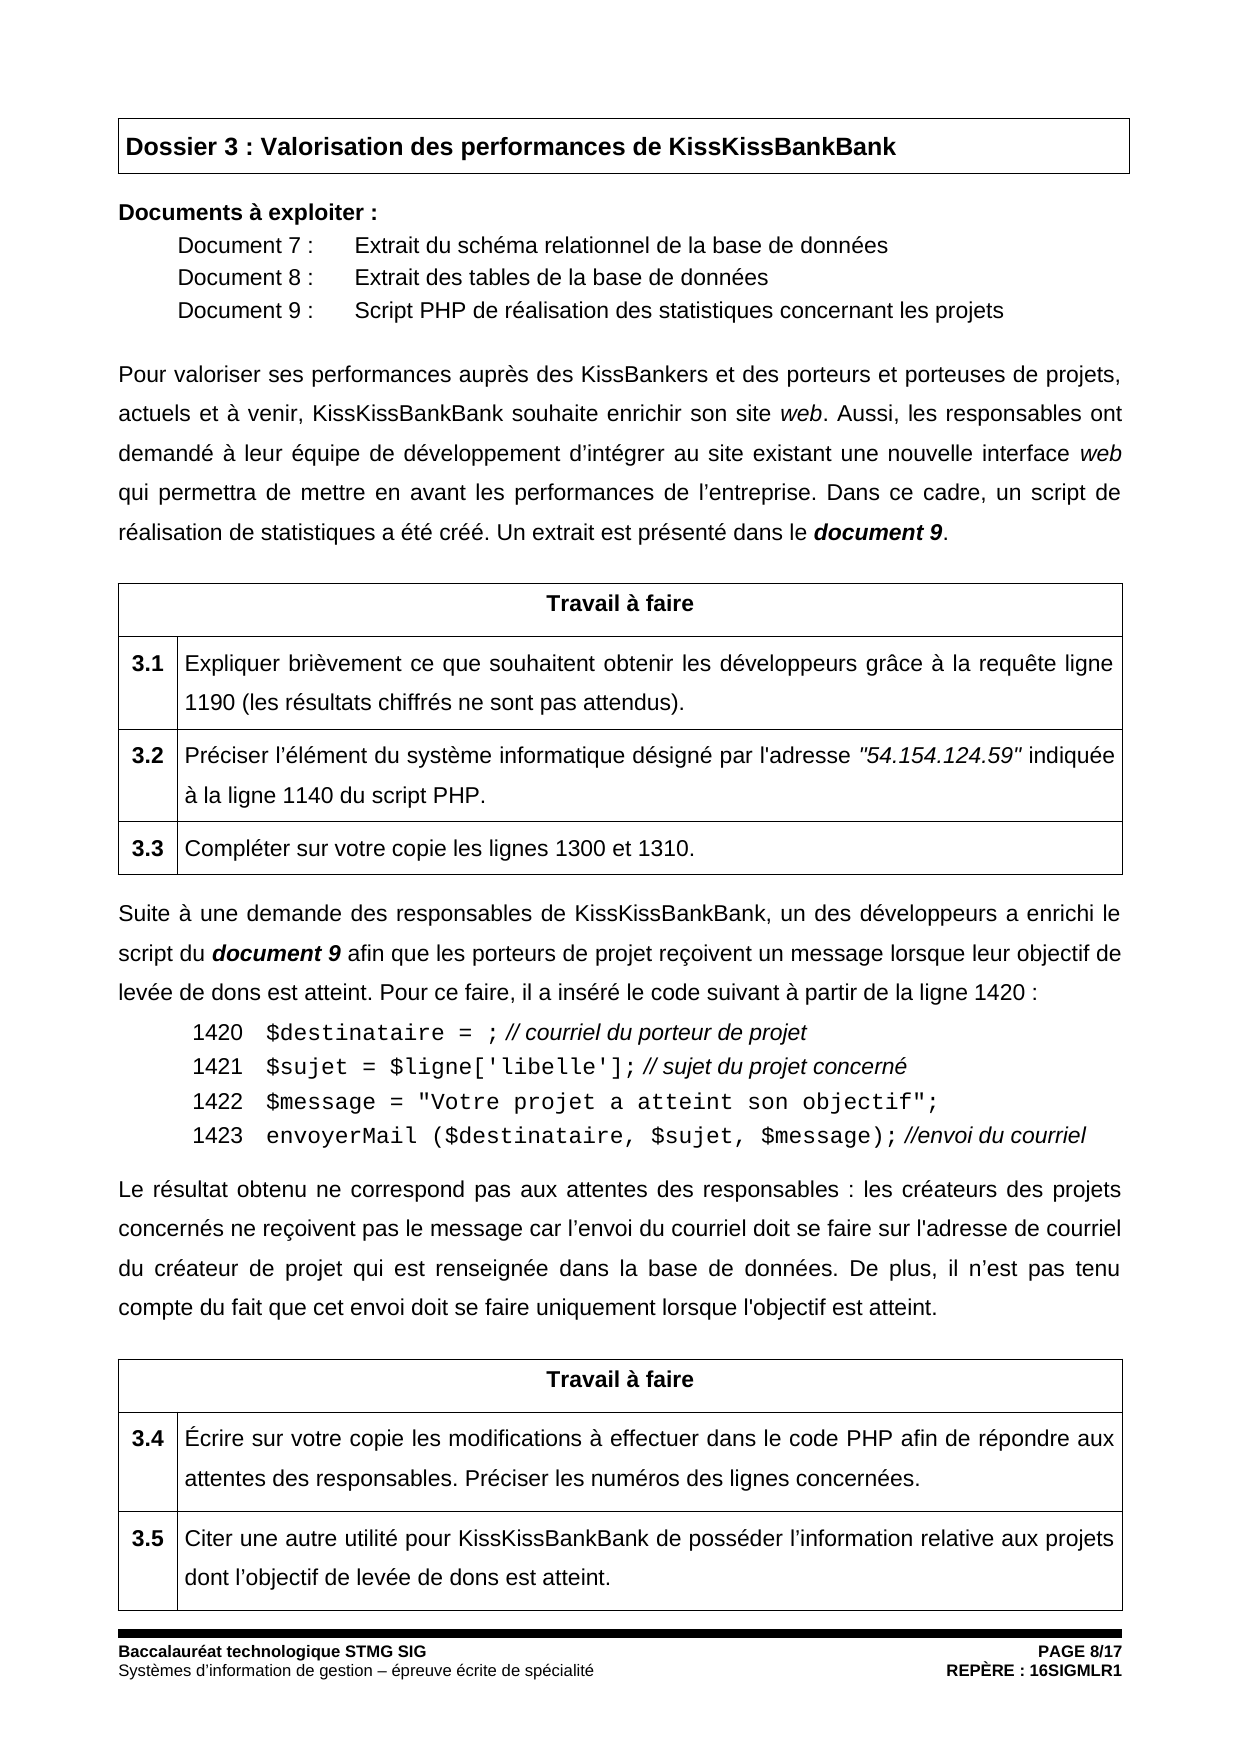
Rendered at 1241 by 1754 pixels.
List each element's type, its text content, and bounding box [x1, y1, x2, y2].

table_cell Compléter sur votre copie les lignes 1300 et 1310. [178, 822, 1122, 874]
text 1422 $message = "Votre projet a atteint son objectif"; [192, 1088, 1122, 1116]
text 1421 $sujet = $ligne['libelle']; // sujet du projet concerné [192, 1053, 1122, 1081]
text 1423 envoyerMail ($destinataire, $sujet, $message); //envoi du courriel [192, 1122, 1122, 1151]
table_header Travail à faire [119, 1360, 1122, 1412]
table_cell Citer une autre utilité pour KissKissBankBank de posséder l’information relative aux projets dont l’objectif de levée de dons est atteint. [178, 1512, 1122, 1610]
table_cell Expliquer brièvement ce que souhaitent obtenir les développeurs grâce à la requête ligne 1190 (les résultats chiffrés ne sont pas attendus). [178, 637, 1122, 728]
text Pour valoriser ses performances auprès des KissBankers et des porteurs et porteuses de projets, actuels et à venir, KissKissBankBank souhaite enrichir son site web. Aussi, les responsables ont demandé à leur équipe de développement d’intégrer au site existant une nouvelle interface web qui permettra de mettre en avant les performances de l’entreprise. Dans ce cadre, un script de réalisation de statistiques a été créé. Un extrait est présenté dans le document 9. [118, 361, 1122, 545]
text 1420 $destinataire = ; // courriel du porteur de projet [192, 1018, 1122, 1047]
table_cell 3.4 [119, 1413, 177, 1511]
table_cell 3.3 [119, 822, 177, 874]
text Le résultat obtenu ne correspond pas aux attentes des responsables : les créateurs des projets concernés ne reçoivent pas le message car l’envoi du courriel doit se faire sur l'adresse de courriel du créateur de projet qui est renseignée dans la base de données. De plus, il n’est pas tenu compte du fait que cet envoi doit se faire uniquement lorsque l'objectif est atteint. [118, 1176, 1122, 1320]
text Document 9 : Script PHP de réalisation des statistiques concernant les projets [177, 297, 1122, 323]
table_header Dossier 3 : Valorisation des performances de KissKissBankBank [119, 119, 1129, 173]
text Document 7 : Extrait du schéma relationnel de la base de données [177, 232, 1122, 258]
table_header Travail à faire [119, 584, 1122, 636]
table_cell 3.2 [119, 730, 177, 821]
table_cell Préciser l’élément du système informatique désigné par l'adresse "54.154.124.59" indiquée à la ligne 1140 du script PHP. [178, 730, 1122, 821]
subtitle Documents à exploiter : [118, 199, 1122, 225]
table_cell Écrire sur votre copie les modifications à effectuer dans le code PHP afin de répondre aux attentes des responsables. Préciser les numéros des lignes concernées. [178, 1413, 1122, 1511]
text Document 8 : Extrait des tables de la base de données [177, 264, 1122, 291]
table_cell 3.5 [119, 1512, 177, 1610]
text Suite à une demande des responsables de KissKissBankBank, un des développeurs a enrichi le script du document 9 afin que les porteurs de projet reçoivent un message lorsque leur objectif de levée de dons est atteint. Pour ce faire, il a inséré le code suivant à partir de la ligne 1420 : [118, 900, 1122, 1005]
table_cell 3.1 [119, 637, 177, 728]
